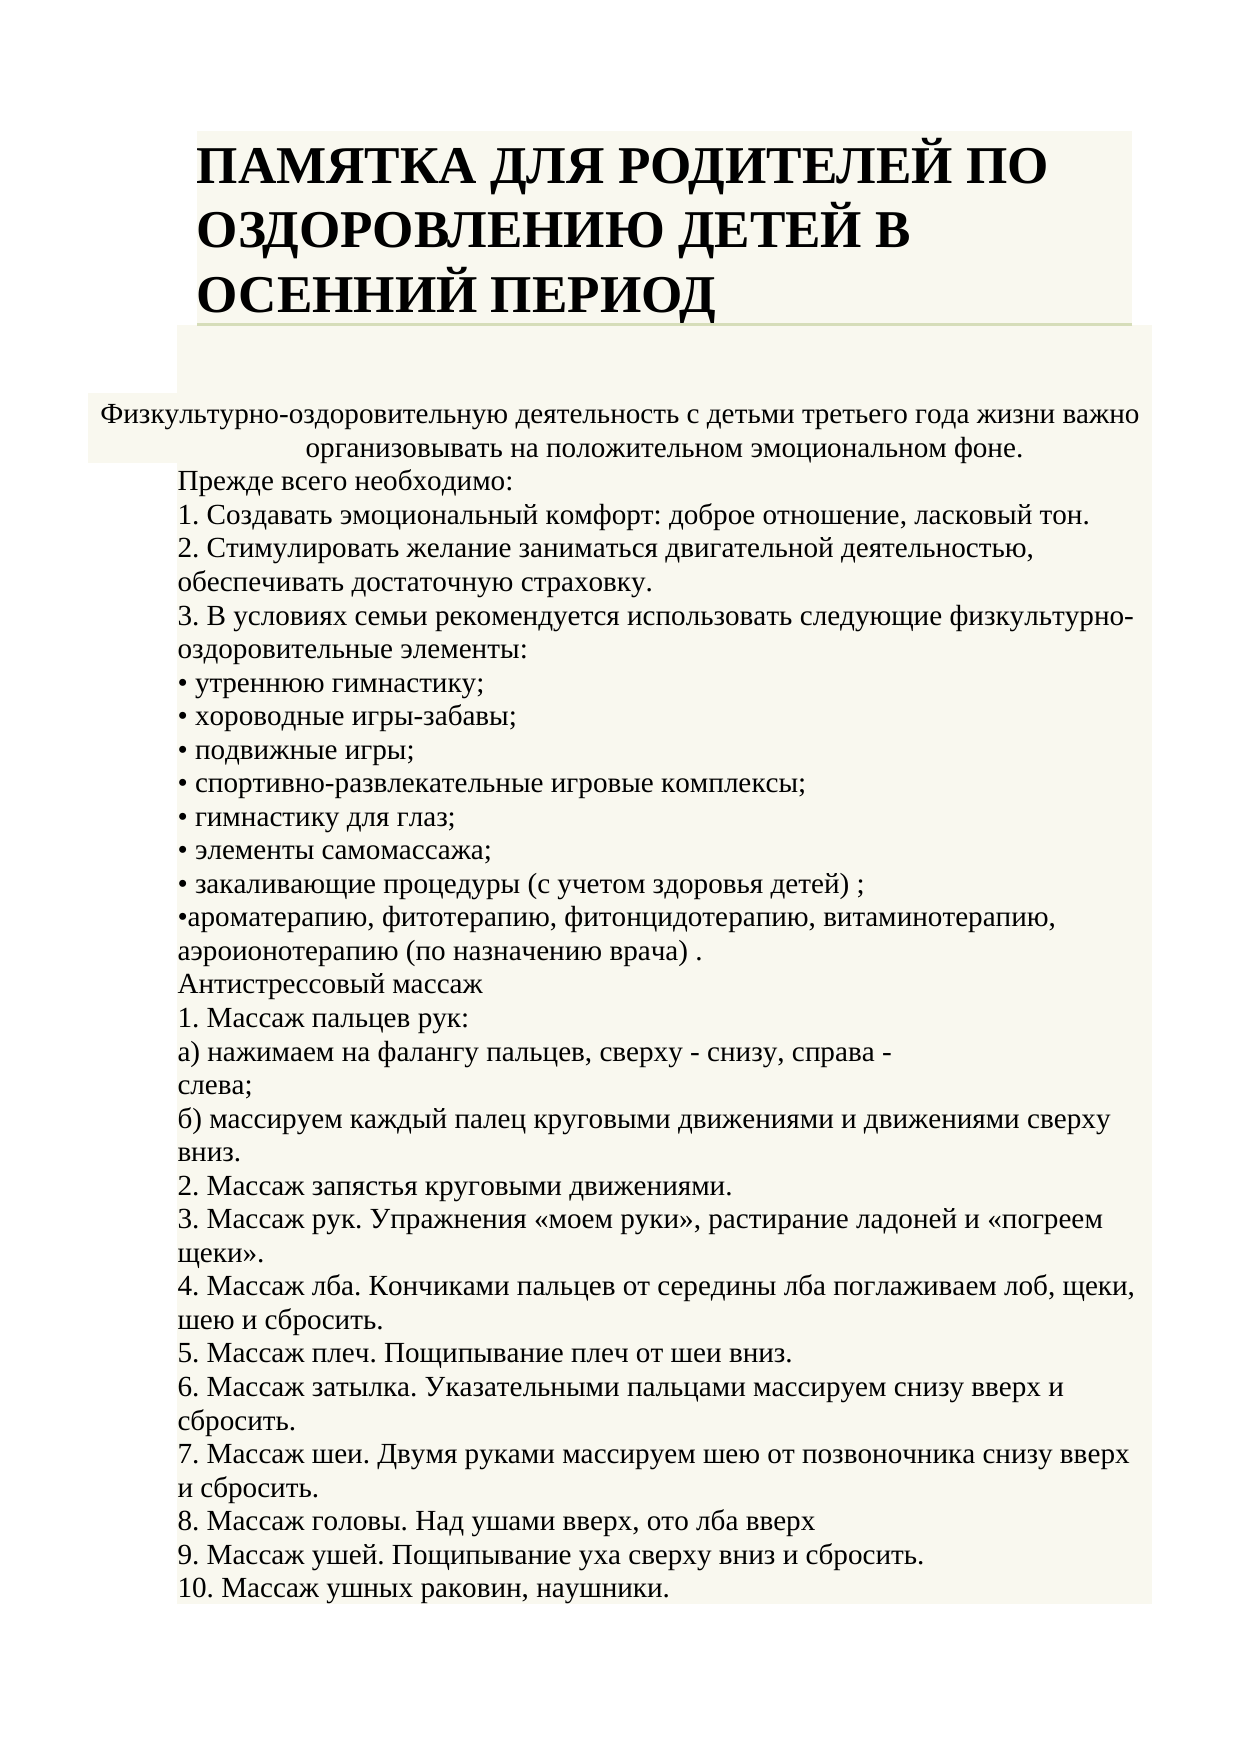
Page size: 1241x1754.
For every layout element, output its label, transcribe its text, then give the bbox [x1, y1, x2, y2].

text а) нажимаем на фалангу пальцев, сверху - снизу, справа - [177, 1034, 1152, 1067]
text • хороводные игры-забавы; [177, 698, 1152, 732]
text • подвижные игры; [177, 732, 1152, 765]
text 3. В условиях семьи рекомендуется использовать следующие физкультурно-оздоровительные элементы: [177, 598, 1152, 665]
text 5. Массаж плеч. Пощипывание плеч от шеи вниз. [177, 1336, 1152, 1369]
text 1. Создавать эмоциональный комфорт: доброе отношение, ласковый тон. [177, 497, 1152, 531]
text • спортивно-развлекательные игровые комплексы; [177, 765, 1152, 799]
text 4. Массаж лба. Кончиками пальцев от середины лба поглаживаем лоб, щеки, шею и сбросить. [177, 1268, 1152, 1336]
text ПАМЯТКА ДЛЯ РОДИТЕЛЕЙ ПО ОЗДОРОВЛЕНИЮ ДЕТЕЙ В ОСЕННИЙ ПЕРИОД [197, 131, 1132, 323]
text • гимнастику для глаз; [177, 799, 1152, 832]
text •ароматерапию, фитотерапию, фитонцидотерапию, витаминотерапию, аэроионотерапию (по назначению врача) . [177, 899, 1152, 967]
text 3. Массаж рук. Упражнения «моем руки», растирание ладоней и «погреем щеки». [177, 1201, 1152, 1268]
text 10. Массаж ушных раковин, наушники. [177, 1570, 1152, 1604]
text 6. Массаж затылка. Указательными пальцами массируем снизу вверх и сбросить. [177, 1369, 1152, 1436]
text Антистрессовый массаж [177, 967, 1152, 1000]
text • утреннюю гимнастику; [177, 665, 1152, 698]
text 2. Массаж запястья круговыми движениями. [177, 1168, 1152, 1201]
text 1. Массаж пальцев рук: [177, 1000, 1152, 1034]
text слева; [177, 1067, 1152, 1101]
text • закаливающие процедуры (с учетом здоровья детей) ; [177, 866, 1152, 899]
text 8. Массаж головы. Над ушами вверх, ото лба вверх [177, 1503, 1152, 1537]
text б) массируем каждый палец круговыми движениями и движениями сверху вниз. [177, 1101, 1152, 1168]
text 9. Массаж ушей. Пощипывание уха сверху вниз и сбросить. [177, 1537, 1152, 1570]
text • элементы самомассажа; [177, 832, 1152, 866]
text 2. Стимулировать желание заниматься двигательной деятельностью, обеспечивать достаточную страховку. [177, 531, 1152, 598]
text 7. Массаж шеи. Двумя руками массируем шею от позвоночника снизу вверх и сбросить. [177, 1436, 1152, 1503]
text Прежде всего необходимо: [177, 463, 1152, 497]
text Физкультурно-оздоровительную деятельность с детьми третьего года жизни важно организовывать на положительном эмоциональном фоне. [88, 396, 1152, 463]
